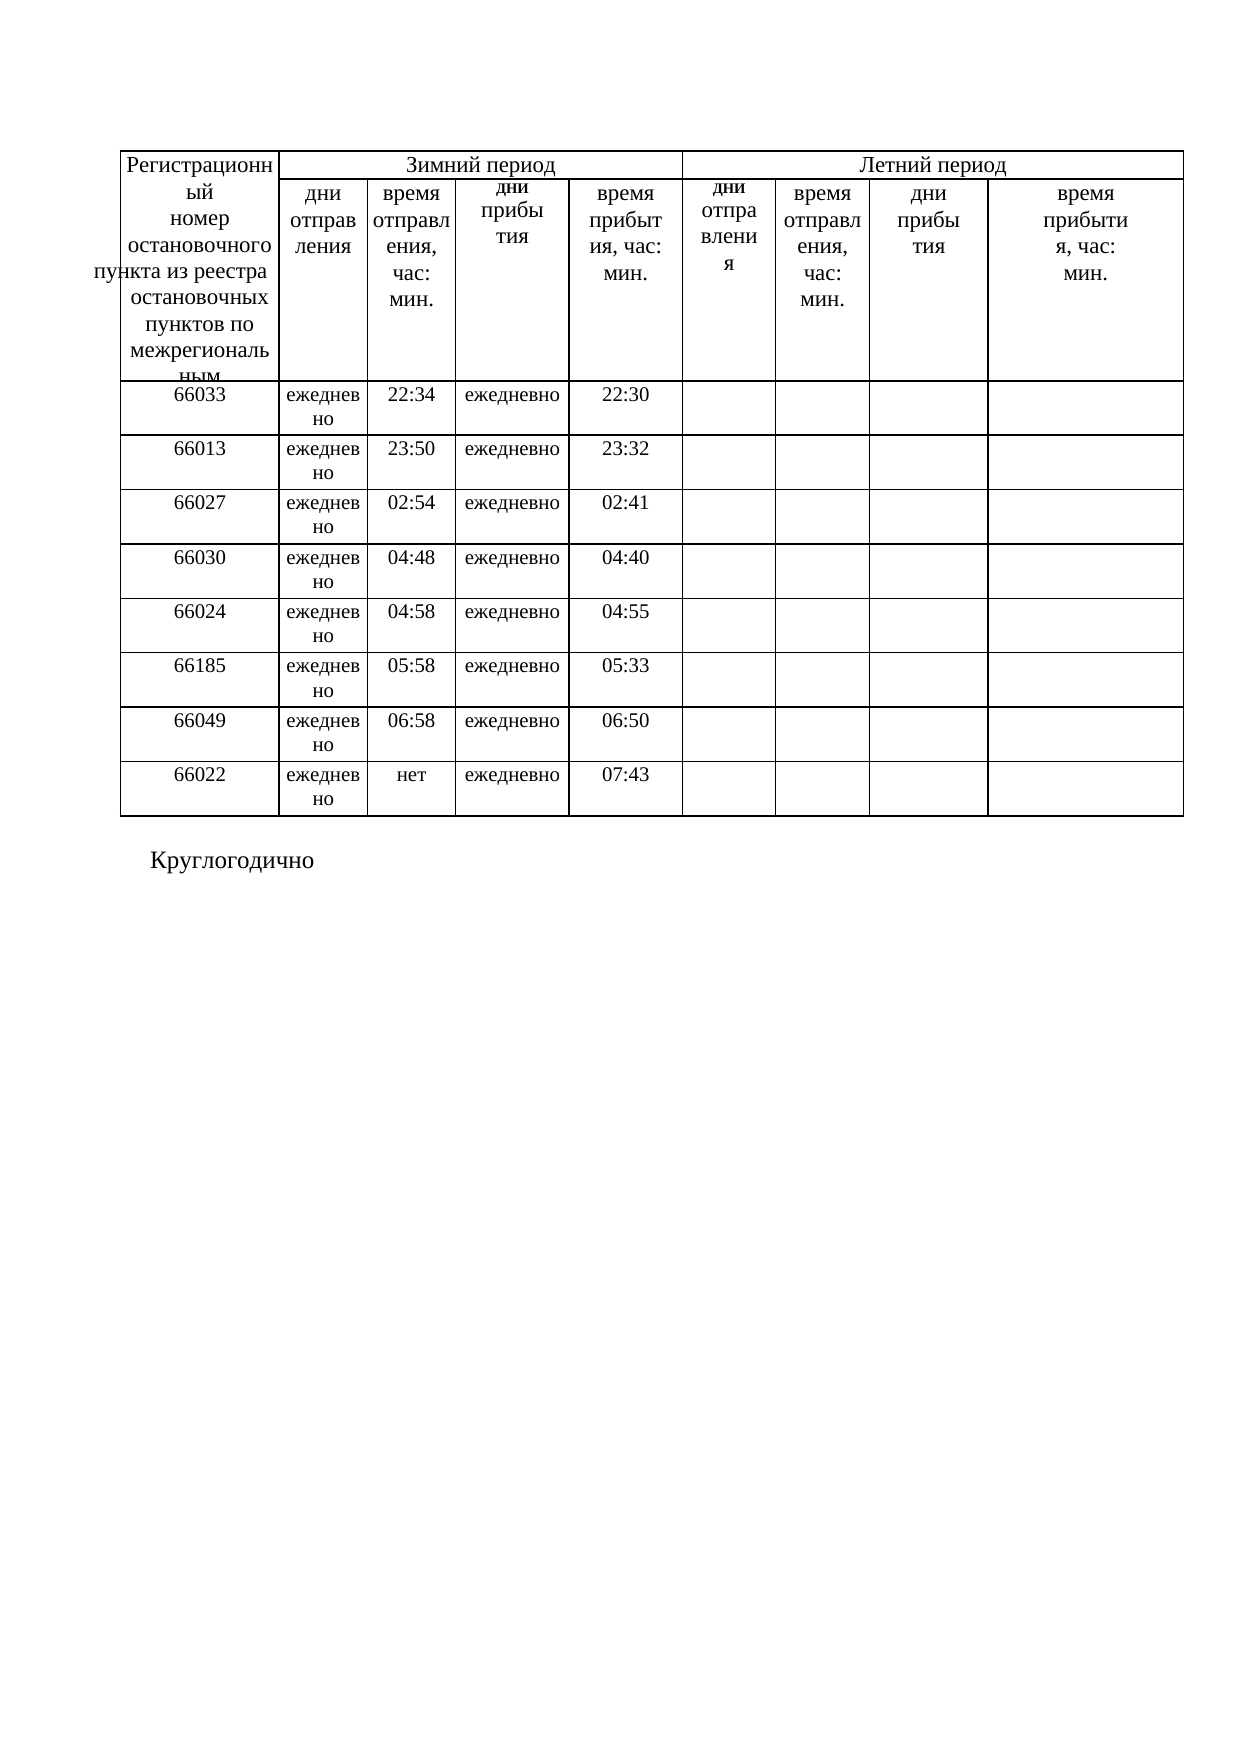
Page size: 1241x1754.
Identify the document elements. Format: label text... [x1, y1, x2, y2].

table_cell [776, 490, 869, 543]
table_cell [683, 653, 775, 706]
table_cell [683, 599, 775, 652]
table_cell 66185 [121, 653, 278, 706]
table_cell ежедневно [280, 382, 367, 434]
table_cell 04:55 [570, 599, 682, 652]
table_cell [989, 762, 1183, 815]
table_cell [989, 490, 1183, 543]
table_cell [989, 545, 1183, 597]
table_cell дни отправ ления [280, 180, 367, 380]
table_cell ежедневно [456, 762, 568, 815]
table_cell [989, 708, 1183, 761]
table_cell [870, 382, 987, 434]
table_cell ежедневно [280, 436, 367, 489]
table_cell 05:58 [368, 653, 455, 706]
table_cell ежедневно [456, 490, 568, 543]
table_cell [870, 653, 987, 706]
table_cell ежедневно [280, 762, 367, 815]
table_cell 02:41 [570, 490, 682, 543]
table_cell 66013 [121, 436, 278, 489]
table_cell [870, 708, 987, 761]
table_cell [870, 545, 987, 597]
table_cell время отправл ения, час: мин. [776, 180, 869, 380]
table_cell ежедневно [280, 545, 367, 597]
table_cell ежедневно [280, 599, 367, 652]
table_cell 04:40 [570, 545, 682, 597]
table_cell ежедневно [456, 708, 568, 761]
table_cell 23:32 [570, 436, 682, 489]
table_cell 04:58 [368, 599, 455, 652]
table_cell время прибыт ия, час: мин. [570, 180, 682, 380]
table_cell [989, 436, 1183, 489]
table_cell дни прибы тия [870, 180, 987, 380]
table_cell [776, 653, 869, 706]
table_cell ежедневно [280, 708, 367, 761]
table_cell [776, 708, 869, 761]
table_cell ежедневно [456, 599, 568, 652]
table_cell 02:54 [368, 490, 455, 543]
table_cell ежедневно [456, 436, 568, 489]
table_cell нет [368, 762, 455, 815]
table_cell 04:48 [368, 545, 455, 597]
table_cell 07:43 [570, 762, 682, 815]
table_cell [776, 382, 869, 434]
table_cell [989, 382, 1183, 434]
table_cell 06:58 [368, 708, 455, 761]
text Круглогодично [150, 845, 1090, 874]
table_cell время отправл ения, час: мин. [368, 180, 455, 380]
table_cell 22:34 [368, 382, 455, 434]
table_cell 66024 [121, 599, 278, 652]
table_cell время прибыти я, час: мин. [989, 180, 1183, 380]
table_cell [989, 653, 1183, 706]
table_cell 66049 [121, 708, 278, 761]
table_cell [776, 436, 869, 489]
table_cell ежедневно [456, 545, 568, 597]
table_cell ежедневно [456, 653, 568, 706]
table_cell [683, 708, 775, 761]
table_cell [683, 490, 775, 543]
table_cell 66033 [121, 382, 278, 434]
table_cell 23:50 [368, 436, 455, 489]
table_header Летний период [683, 152, 1183, 178]
table_cell [776, 762, 869, 815]
table_cell [683, 545, 775, 597]
table_cell ДНИ отпра влени я [683, 180, 775, 380]
table_cell [683, 762, 775, 815]
table_cell 06:50 [570, 708, 682, 761]
table_cell ежедневно [280, 653, 367, 706]
table_cell [870, 490, 987, 543]
table_cell [989, 599, 1183, 652]
table_cell ежедневно [456, 382, 568, 434]
table_cell [776, 545, 869, 597]
table_header Зимний период [280, 152, 682, 178]
table_cell 66022 [121, 762, 278, 815]
table_cell [683, 382, 775, 434]
table_cell [683, 436, 775, 489]
table_cell [870, 599, 987, 652]
table_cell [870, 762, 987, 815]
table_cell [776, 599, 869, 652]
table_cell ежедневно [280, 490, 367, 543]
table_cell 66030 [121, 545, 278, 597]
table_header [121, 152, 278, 380]
table_cell [870, 436, 987, 489]
table_cell 66027 [121, 490, 278, 543]
table_cell ДНИ прибы тия [456, 180, 568, 380]
table_cell 05:33 [570, 653, 682, 706]
table_cell 22:30 [570, 382, 682, 434]
